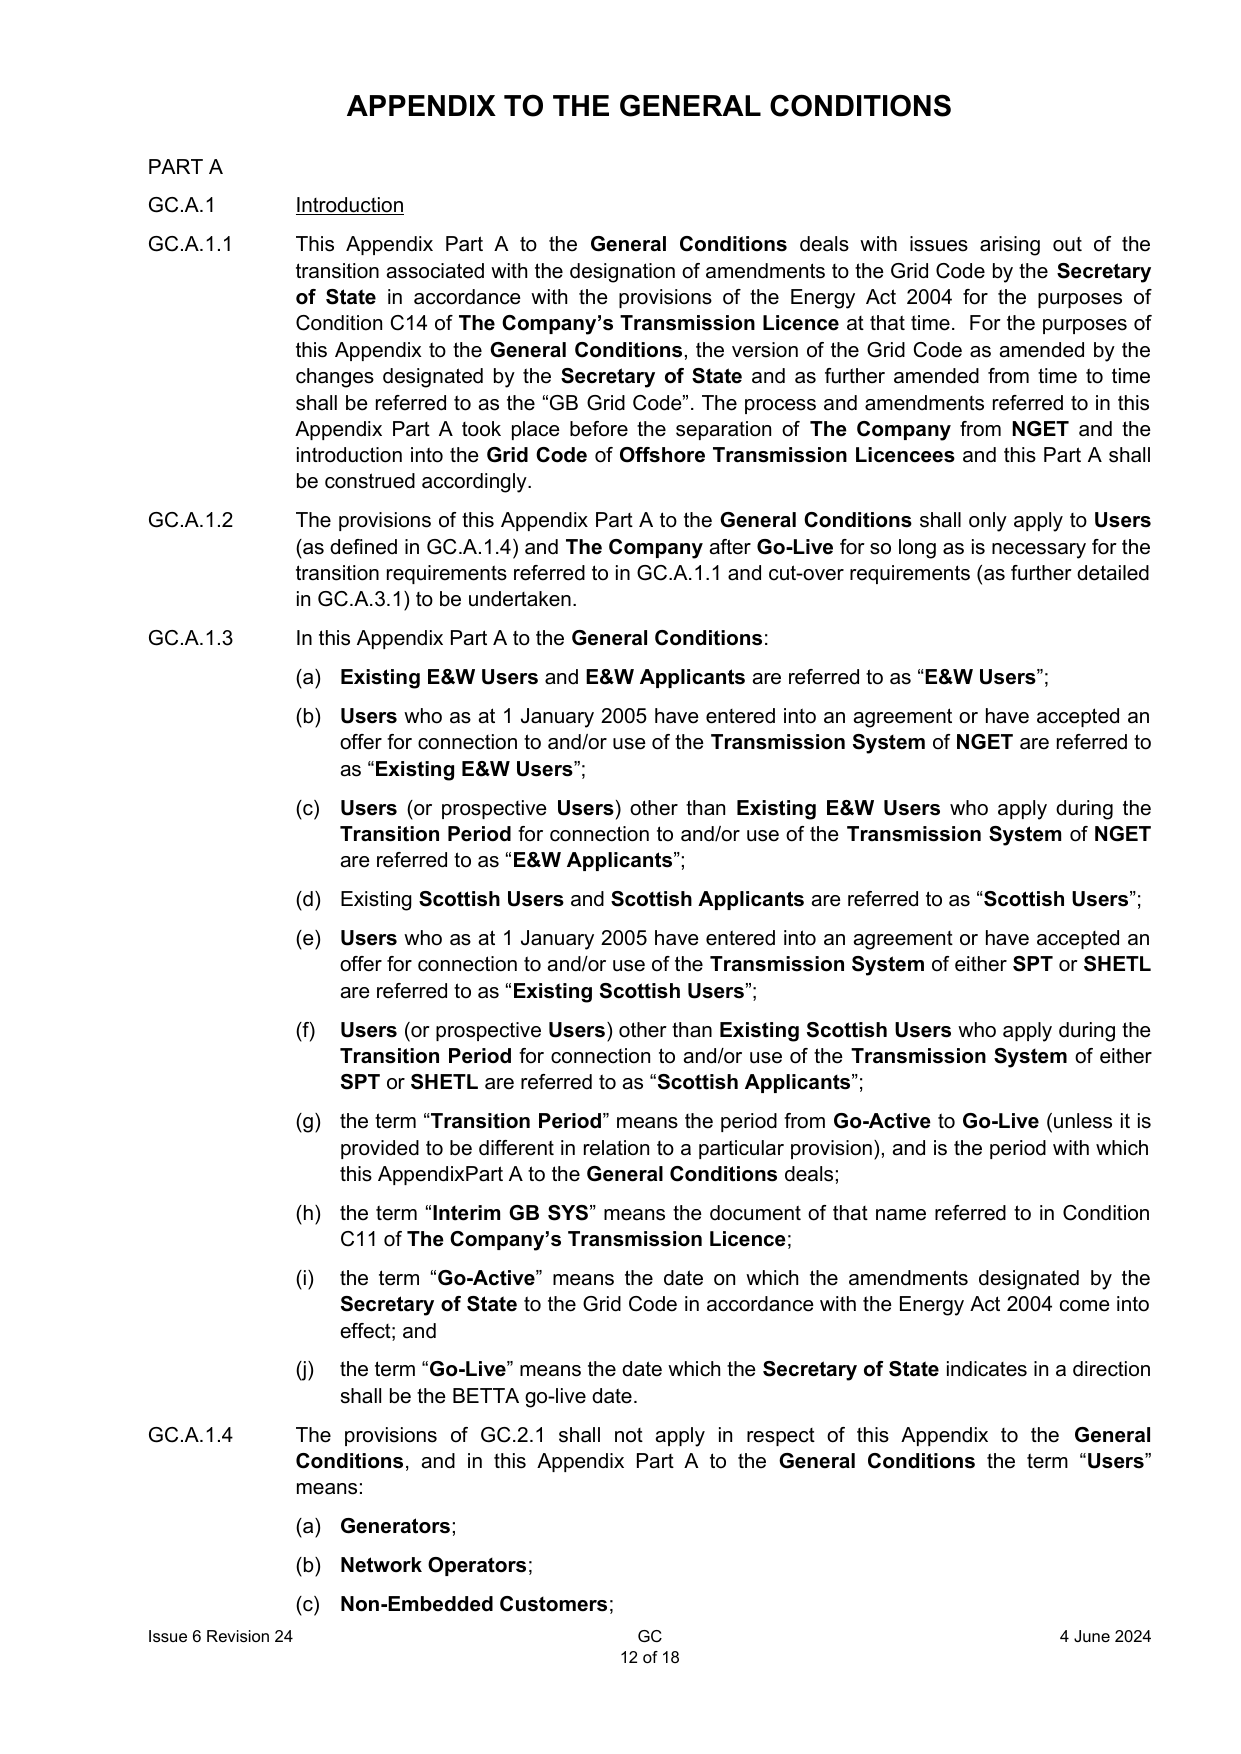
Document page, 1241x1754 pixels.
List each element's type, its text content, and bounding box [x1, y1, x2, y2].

text GC.A.1 Introduction [148, 193, 1152, 217]
text GC.A.1.3 In this Appendix Part A to the General Conditions: [148, 626, 1152, 650]
text (d) Existing Scottish Users and Scottish Applicants are referred to as “Scottish Users”; [295, 887, 1152, 911]
text (e) Users who as at 1 January 2005 have entered into an agreement or have accepted an offer for connection to and/or use of the Transmission System of either SPT or SHETL are referred to as “Existing Scottish Users”; [295, 926, 1152, 1002]
text (b) Network Operators; [295, 1553, 1152, 1577]
text GC.A.1.2 The provisions of this Appendix Part A to the General Conditions shall only apply to Users (as defined in GC.A.1.4) and The Company after Go-Live for so long as is necessary for the transition requirements referred to in GC.A.1.1 and cut-over requirements (as further detailed in GC.A.3.1) to be undertaken. [148, 508, 1152, 611]
text APPENDIX TO THE GENERAL CONDITIONS [148, 89, 1152, 122]
text GC.A.1.4 The provisions of GC.2.1 shall not apply in respect of this Appendix to the General Conditions, and in this Appendix Part A to the General Conditions the term “Users” means: [148, 1422, 1152, 1499]
text (c) Users (or prospective Users) other than Existing E&W Users who apply during the Transition Period for connection to and/or use of the Transmission System of NGET are referred to as “E&W Applicants”; [295, 795, 1152, 872]
text PART A [148, 154, 1152, 178]
text GC.A.1.1 This Appendix Part A to the General Conditions deals with issues arising out of the transition associated with the designation of amendments to the Grid Code by the Secretary of State in accordance with the provisions of the Energy Act 2004 for the purposes of Condition C14 of The Company’s Transmission Licence at that time. For the purposes of this Appendix to the General Conditions, the version of the Grid Code as amended by the changes designated by the Secretary of State and as further amended from time to time shall be referred to as the “GB Grid Code”. The process and amendments referred to in this Appendix Part A took place before the separation of The Company from NGET and the introduction into the Grid Code of Offshore Transmission Licencees and this Part A shall be construed accordingly. [148, 232, 1152, 493]
text (i) the term “Go-Active” means the date on which the amendments designated by the Secretary of State to the Grid Code in accordance with the Energy Act 2004 come into effect; and [295, 1266, 1152, 1342]
text (h) the term “Interim GB SYS” means the document of that name referred to in Condition C11 of The Company’s Transmission Licence; [295, 1201, 1152, 1251]
text (a) Generators; [295, 1514, 1152, 1538]
text (j) the term “Go-Live” means the date which the Secretary of State indicates in a direction shall be the BETTA go-live date. [295, 1357, 1152, 1408]
text (a) Existing E&W Users and E&W Applicants are referred to as “E&W Users”; [295, 665, 1152, 689]
text (f) Users (or prospective Users) other than Existing Scottish Users who apply during the Transition Period for connection to and/or use of the Transmission System of either SPT or SHETL are referred to as “Scottish Applicants”; [295, 1017, 1152, 1094]
text (b) Users who as at 1 January 2005 have entered into an agreement or have accepted an offer for connection to and/or use of the Transmission System of NGET are referred to as “Existing E&W Users”; [295, 704, 1152, 781]
text (c) Non-Embedded Customers; [295, 1592, 1152, 1616]
text (g) the term “Transition Period” means the period from Go-Active to Go-Live (unless it is provided to be different in relation to a particular provision), and is the period with which this AppendixPart A to the General Conditions deals; [295, 1109, 1152, 1186]
